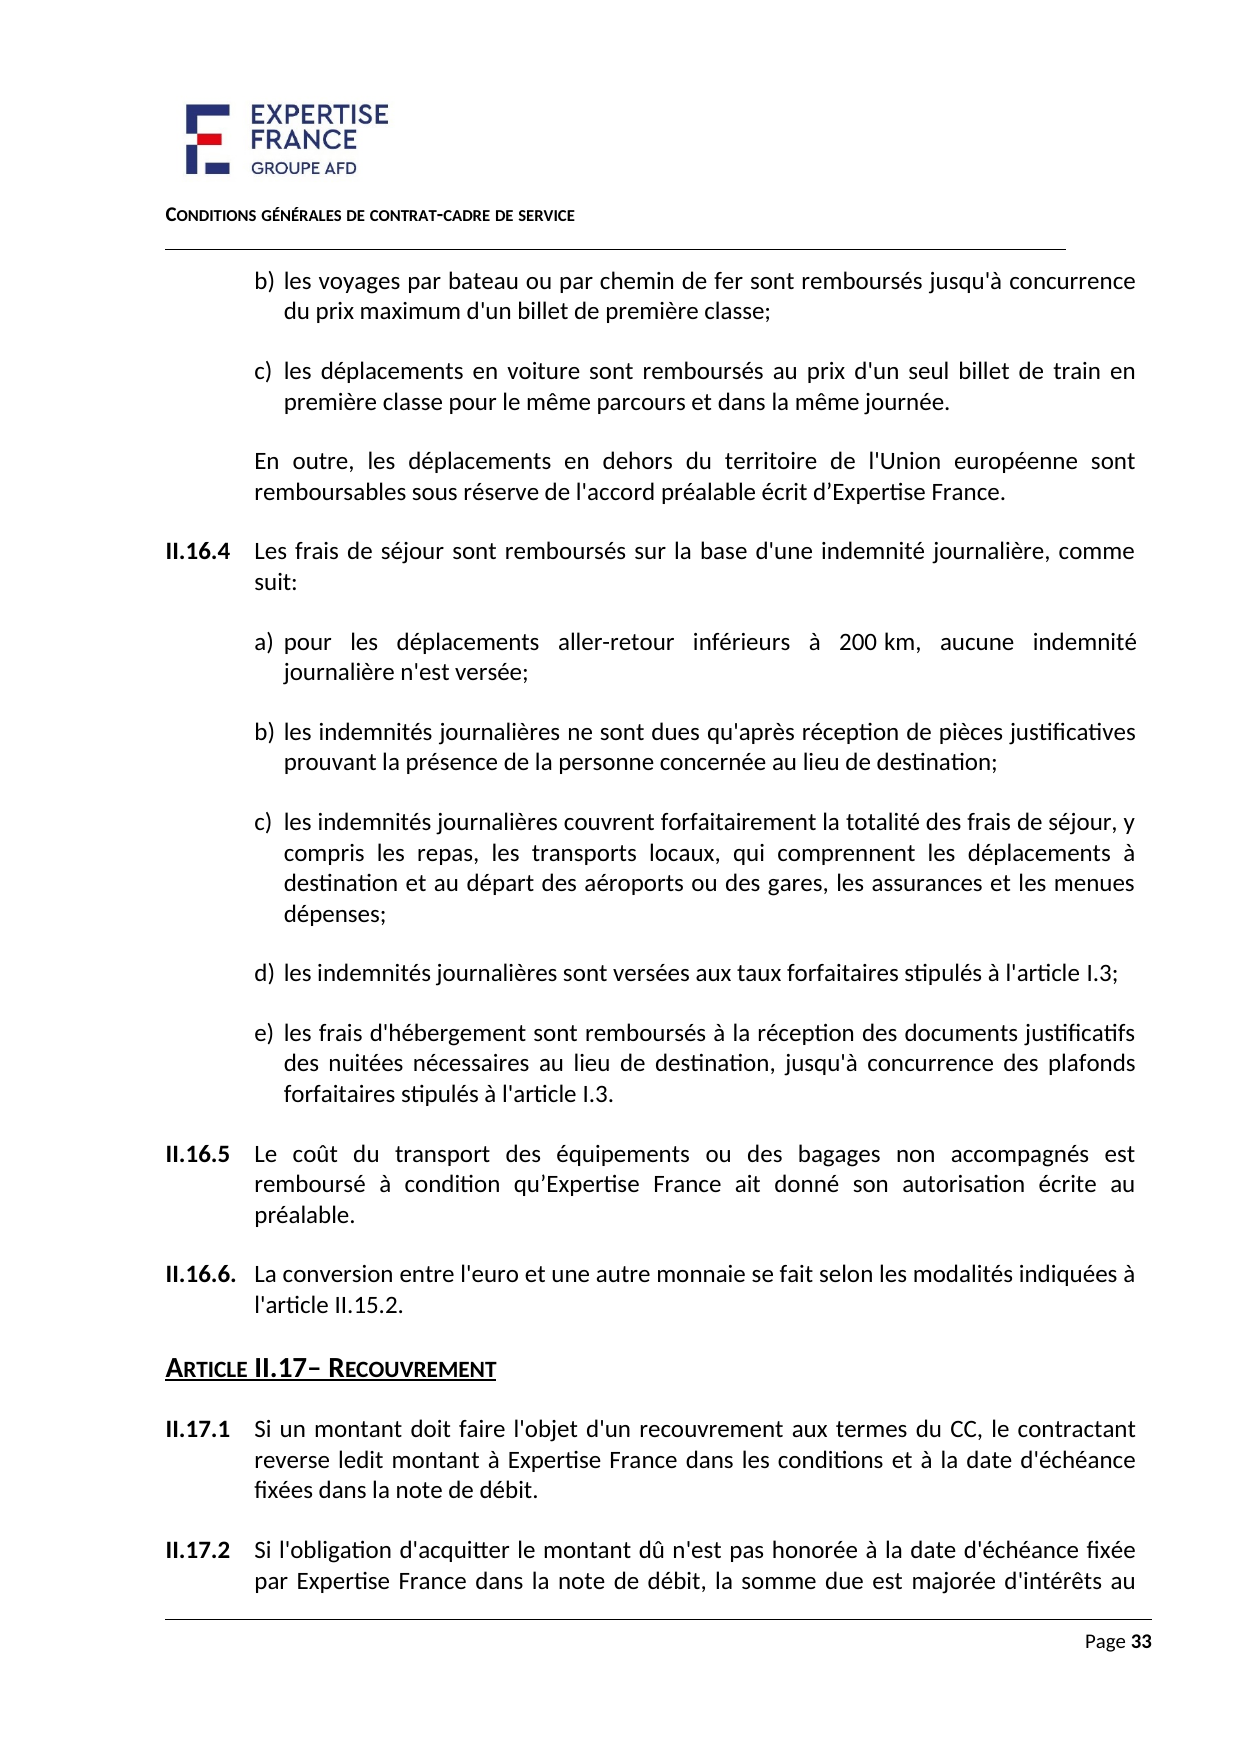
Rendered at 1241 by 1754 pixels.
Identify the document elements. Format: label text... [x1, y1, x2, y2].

text e) les frais d'hébergement sont remboursés à la réception des documents justificatifs des nuitées nécessaires au lieu de destination, jusqu'à concurrence des plafonds forfaitaires stipulés à l'article I.3. [254, 1017, 1137, 1109]
text b) les indemnités journalières ne sont dues qu'après réception de pièces justificatives prouvant la présence de la personne concernée au lieu de destination; [254, 716, 1137, 777]
text II.16.4 Les frais de séjour sont remboursés sur la base d'une indemnité journalière, comme suit: [165, 536, 1137, 597]
text c) les indemnités journalières couvrent forfaitairement la totalité des frais de séjour, y compris les repas, les transports locaux, qui comprennent les déplacements à destination et au départ des aéroports ou des gares, les assurances et les menues dépenses; [254, 806, 1137, 928]
text II.16.5 Le coût du transport des équipements ou des bagages non accompagnés est remboursé à condition qu’Expertise France ait donné son autorisation écrite au préalable. [165, 1138, 1137, 1229]
subtitle Article II.17– Recouvrement [165, 1349, 1137, 1384]
text II.17.1 Si un montant doit faire l'objet d'un recouvrement aux termes du CC, le contractant reverse ledit montant à Expertise France dans les conditions et à la date d'échéance fixées dans la note de débit. [165, 1413, 1137, 1505]
text c) les déplacements en voiture sont remboursés au prix d'un seul billet de train en première classe pour le même parcours et dans la même journée. [254, 355, 1137, 416]
text En outre, les déplacements en dehors du territoire de l'Union européenne sont remboursables sous réserve de l'accord préalable écrit d’Expertise France. [254, 445, 1137, 506]
text a) pour les déplacements aller-retour inférieurs à 200 km, aucune indemnité journalière n'est versée; [254, 626, 1137, 687]
text II.16.6. La conversion entre l'euro et une autre monnaie se fait selon les modalités indiquées à l'article II.15.2. [165, 1258, 1137, 1319]
picture [165, 75, 412, 202]
text d) les indemnités journalières sont versées aux taux forfaitaires stipulés à l'article I.3; [254, 957, 1137, 988]
text b) les voyages par bateau ou par chemin de fer sont remboursés jusqu'à concurrence du prix maximum d'un billet de première classe; [254, 265, 1137, 326]
